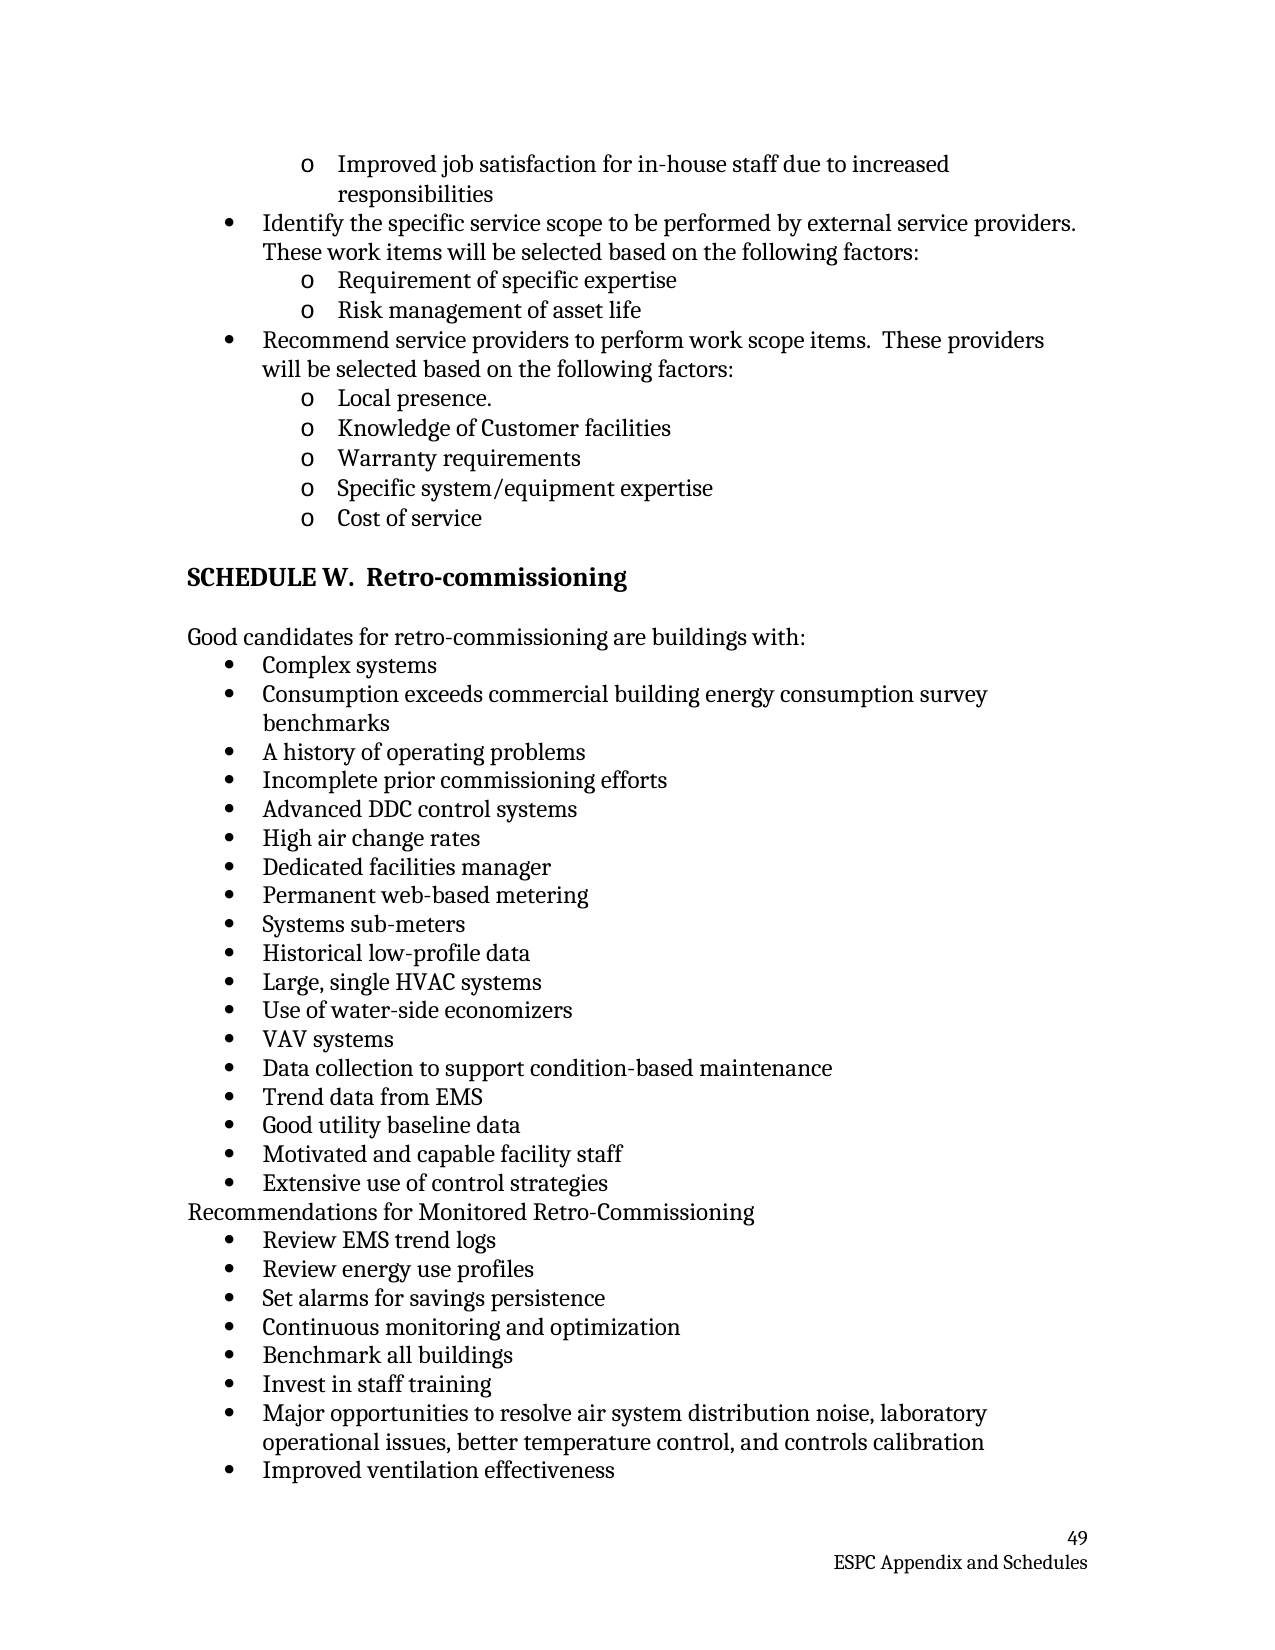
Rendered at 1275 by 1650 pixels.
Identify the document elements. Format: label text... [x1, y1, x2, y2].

list Set alarms for savings persistence [225, 1284, 1087, 1312]
list Advanced DDC control systems [225, 795, 1087, 824]
list Recommend service providers to perform work scope items. These providers will be selected based on the following factors: [225, 326, 1087, 384]
list Improved job satisfaction for in-house staff due to increased responsibilities [300, 150, 1087, 209]
list Review EMS trend logs [225, 1226, 1087, 1255]
list Warranty requirements [300, 444, 1087, 474]
list Major opportunities to resolve air system distribution noise, laboratory operational issues, better temperature control, and controls calibration [225, 1399, 1087, 1456]
list Improved ventilation effectiveness [225, 1456, 1087, 1485]
list Use of water-side economizers [225, 996, 1087, 1025]
list Risk management of asset life [300, 296, 1087, 326]
text Recommendations for Monitored Retro-Commissioning [187, 1197, 1087, 1226]
list Historical low-profile data [225, 939, 1087, 967]
list Knowledge of Customer facilities [300, 414, 1087, 444]
list Specific system/equipment expertise [300, 474, 1087, 504]
list VAV systems [225, 1025, 1087, 1054]
list Complex systems [225, 651, 1087, 680]
list Local presence. [300, 384, 1087, 414]
list Large, single HVAC systems [225, 967, 1087, 996]
list Consumption exceeds commercial building energy consumption survey benchmarks [225, 680, 1087, 737]
text SCHEDULE W. Retro-commissioning [187, 562, 1087, 594]
list Dedicated facilities manager [225, 852, 1087, 881]
list Motivated and capable facility staff [225, 1140, 1087, 1169]
list High air change rates [225, 824, 1087, 852]
list Identify the specific service scope to be performed by external service providers. These work items will be selected based on the following factors: [225, 209, 1087, 266]
list Systems sub-meters [225, 910, 1087, 939]
list Data collection to support condition-based maintenance [225, 1054, 1087, 1082]
list Requirement of specific expertise [300, 266, 1087, 296]
list Continuous monitoring and optimization [225, 1312, 1087, 1341]
list Benchmark all buildings [225, 1341, 1087, 1370]
list Incomplete prior commissioning efforts [225, 766, 1087, 795]
list Trend data from EMS [225, 1082, 1087, 1111]
list A history of operating problems [225, 737, 1087, 766]
list Extensive use of control strategies [225, 1169, 1087, 1197]
list Review energy use profiles [225, 1255, 1087, 1284]
text Good candidates for retro-commissioning are buildings with: [187, 622, 1087, 651]
list Permanent web-based metering [225, 881, 1087, 910]
list Cost of service [300, 504, 1087, 534]
list Invest in staff training [225, 1370, 1087, 1399]
list Good utility baseline data [225, 1111, 1087, 1140]
